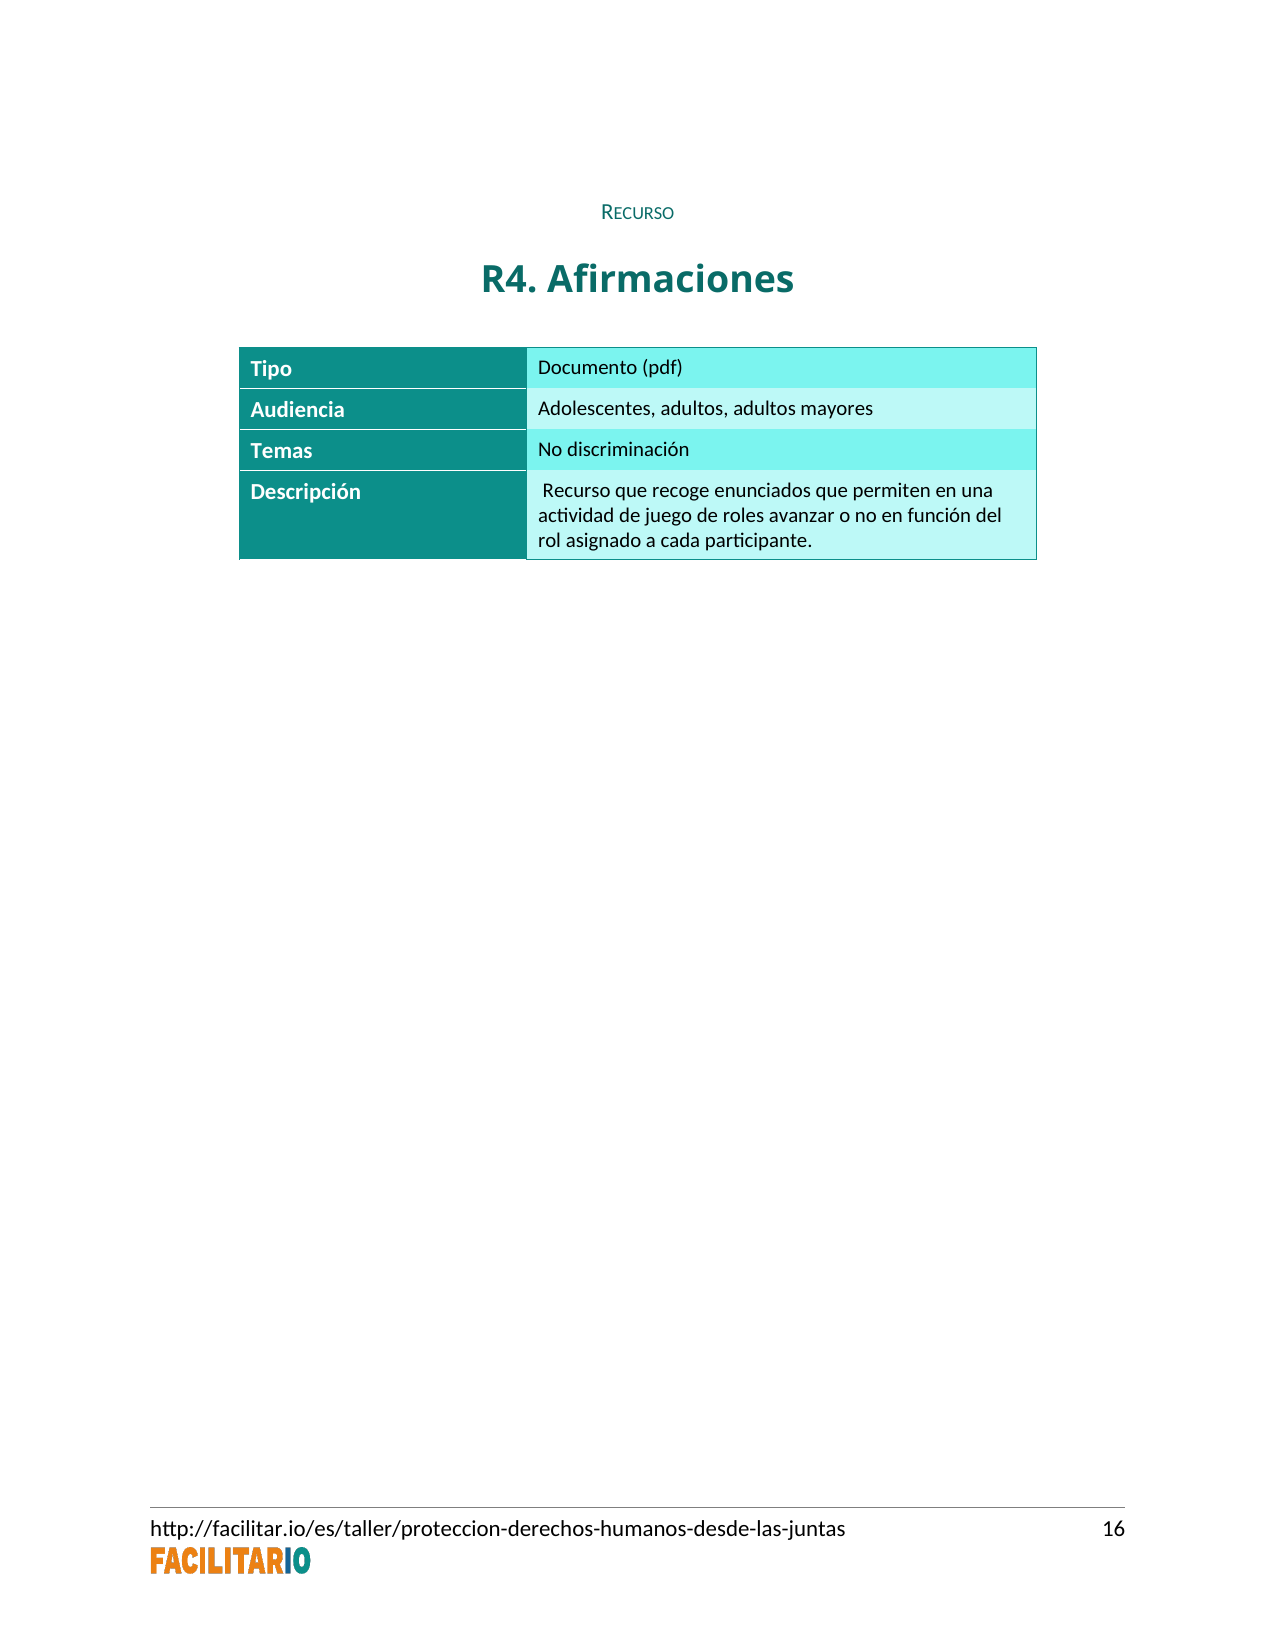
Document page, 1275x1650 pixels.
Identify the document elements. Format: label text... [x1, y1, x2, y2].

subtitle R4. Afirmaciones [150, 252, 1125, 303]
table_cell Descripción [240, 471, 526, 559]
table_cell Adolescentes, adultos, adultos mayores [527, 388, 1036, 429]
picture [145, 1544, 315, 1576]
text Recurso [150, 197, 1125, 225]
table_cell Temas [240, 430, 526, 470]
table_cell Recurso que recoge enunciados que permiten en una actividad de juego de roles avanzar o no en función del rol asignado a cada participante. [527, 470, 1036, 559]
table_cell No discriminación [527, 429, 1036, 470]
table_header Documento (pdf) [527, 348, 1036, 388]
table_header Tipo [240, 348, 526, 388]
table_cell Audiencia [240, 389, 526, 429]
